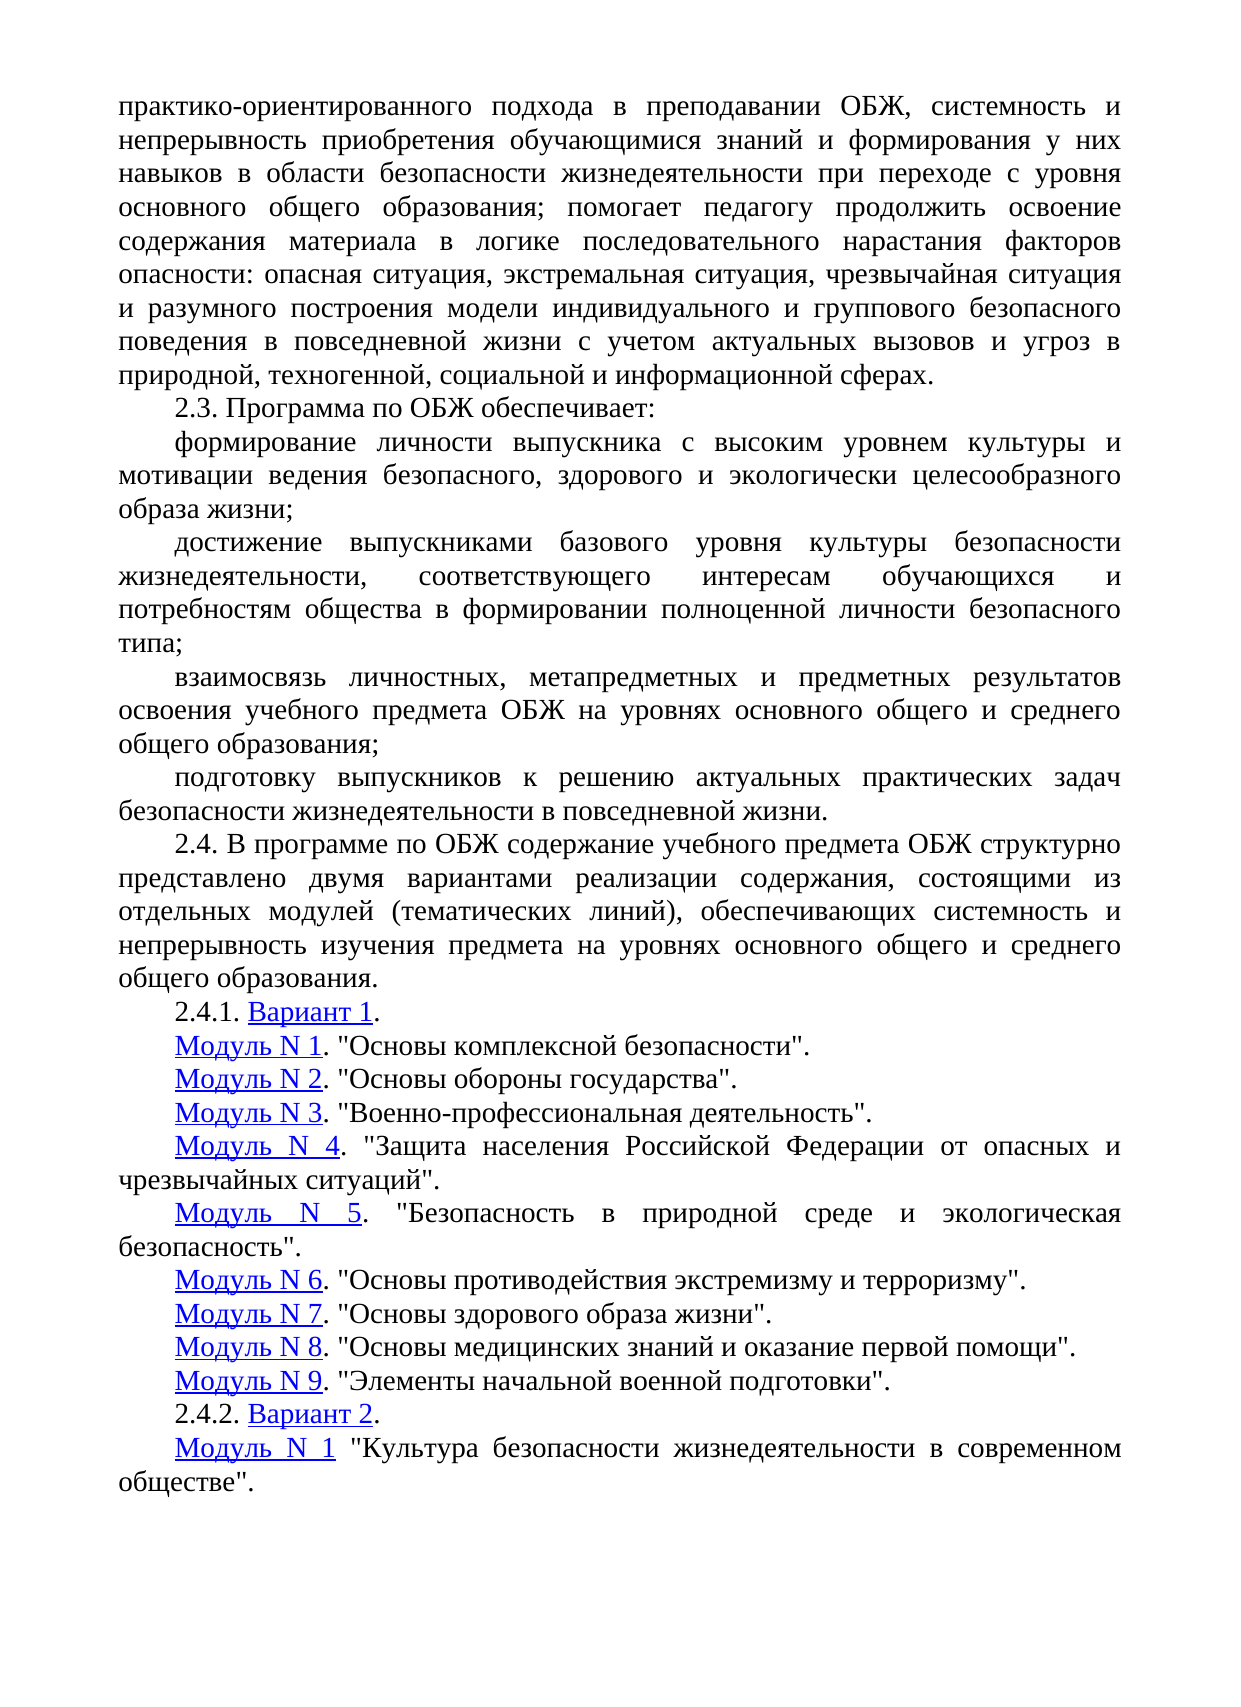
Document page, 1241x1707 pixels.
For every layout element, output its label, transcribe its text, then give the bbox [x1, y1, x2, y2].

text 2.4.2. Вариант 2. [118, 1397, 1122, 1430]
text Модуль N 9. "Элементы начальной военной подготовки". [118, 1363, 1122, 1397]
text Модуль N 6. "Основы противодействия экстремизму и терроризму". [118, 1262, 1122, 1296]
text Модуль N 4. "Защита населения Российской Федерации от опасных и чрезвычайных ситуаций". [118, 1128, 1122, 1195]
text взаимосвязь личностных, метапредметных и предметных результатов освоения учебного предмета ОБЖ на уровнях основного общего и среднего общего образования; [118, 659, 1122, 759]
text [118, 88, 1122, 390]
text подготовку выпускников к решению актуальных практических задач безопасности жизнедеятельности в повседневной жизни. [118, 759, 1122, 826]
text 2.4.1. Вариант 1. [118, 994, 1122, 1028]
text Модуль N 1 "Культура безопасности жизнедеятельности в современном обществе". [118, 1430, 1122, 1497]
text Модуль N 7. "Основы здорового образа жизни". [118, 1296, 1122, 1329]
text Модуль N 5. "Безопасность в природной среде и экологическая безопасность". [118, 1195, 1122, 1262]
text формирование личности выпускника с высоким уровнем культуры и мотивации ведения безопасного, здорового и экологически целесообразного образа жизни; [118, 424, 1122, 524]
text Модуль N 2. "Основы обороны государства". [118, 1061, 1122, 1095]
text Модуль N 8. "Основы медицинских знаний и оказание первой помощи". [118, 1329, 1122, 1363]
text Модуль N 1. "Основы комплексной безопасности". [118, 1028, 1122, 1061]
text достижение выпускниками базового уровня культуры безопасности жизнедеятельности, соответствующего интересам обучающихся и потребностям общества в формировании полноценной личности безопасного типа; [118, 524, 1122, 659]
text 2.4. В программе по ОБЖ содержание учебного предмета ОБЖ структурно представлено двумя вариантами реализации содержания, состоящими из отдельных модулей (тематических линий), обеспечивающих системность и непрерывность изучения предмета на уровнях основного общего и среднего общего образования. [118, 826, 1122, 994]
text 2.3. Программа по ОБЖ обеспечивает: [118, 390, 1122, 424]
text Модуль N 3. "Военно-профессиональная деятельность". [118, 1095, 1122, 1128]
